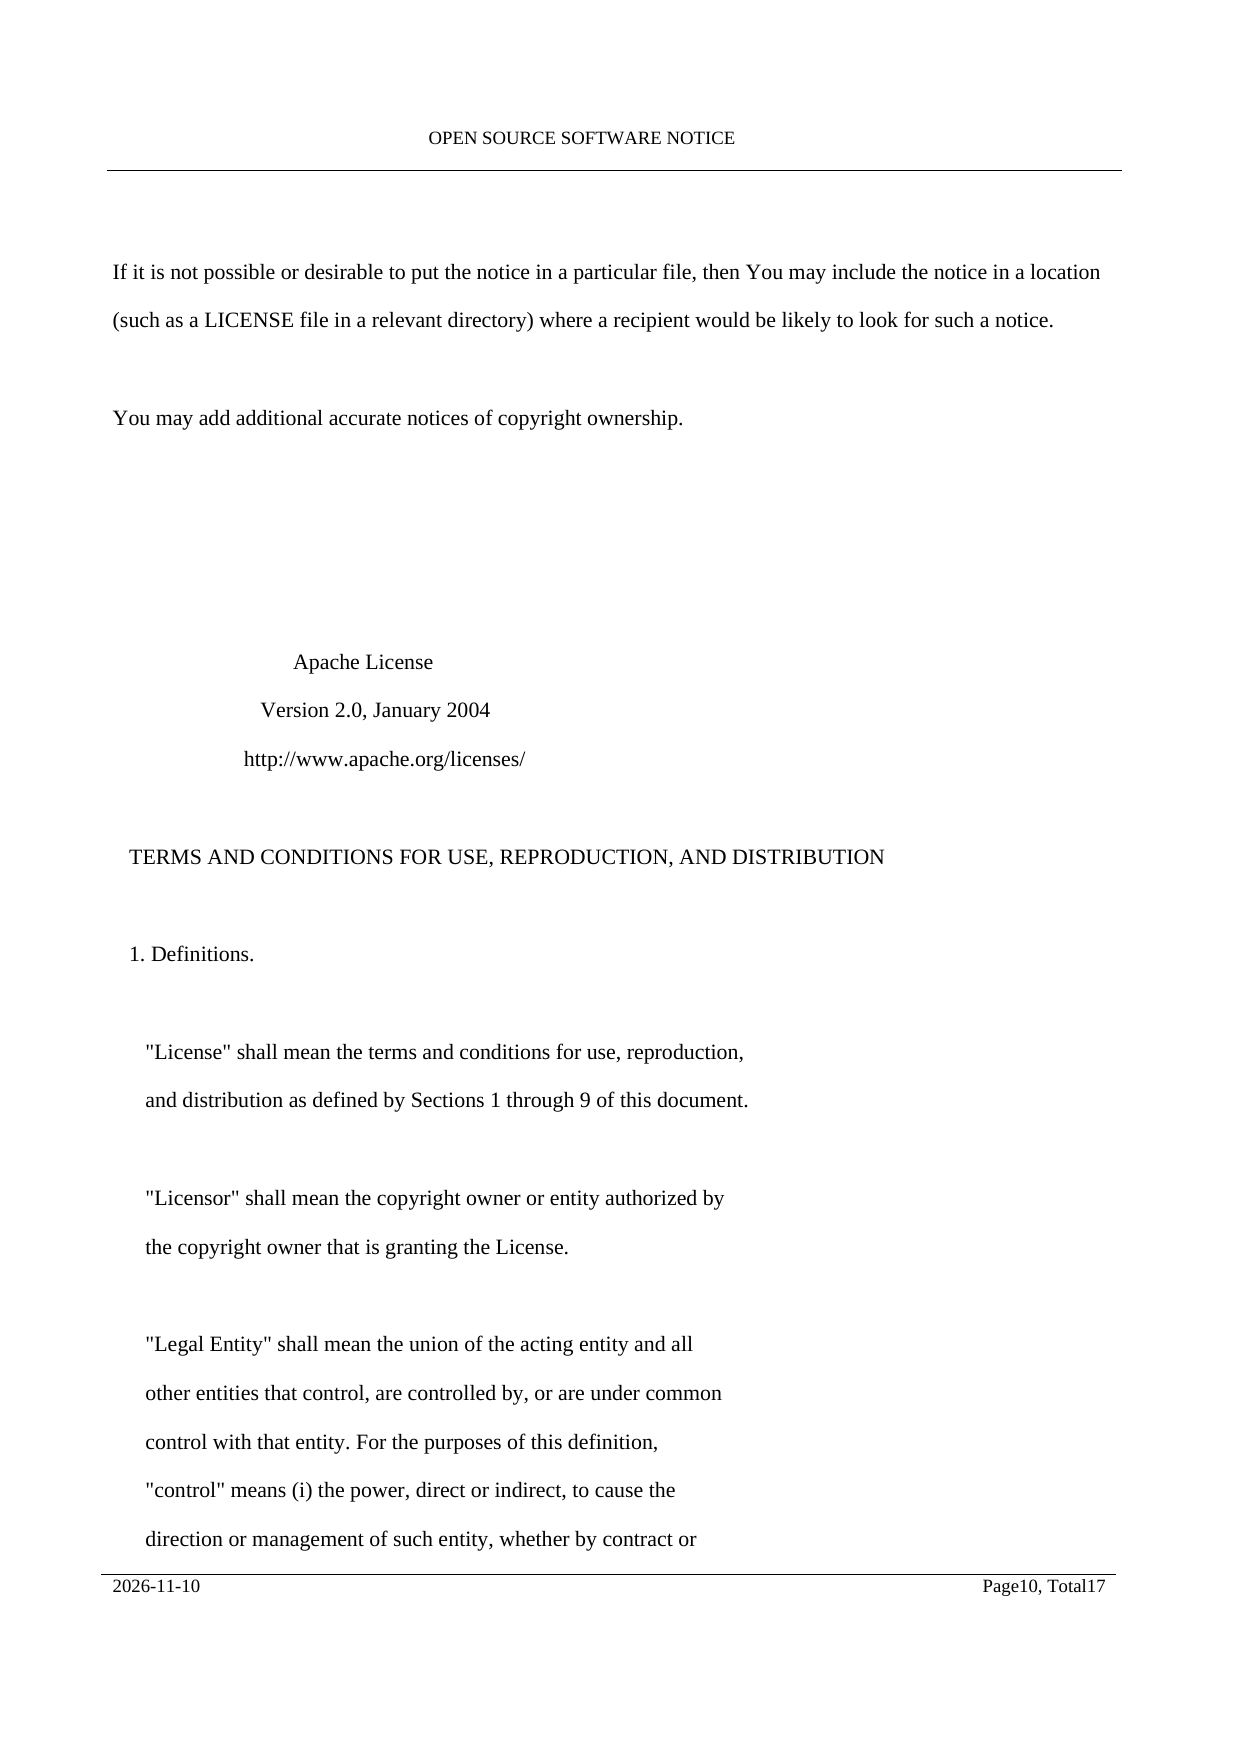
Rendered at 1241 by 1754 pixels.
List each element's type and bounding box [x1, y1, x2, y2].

text [112, 206, 1128, 1555]
